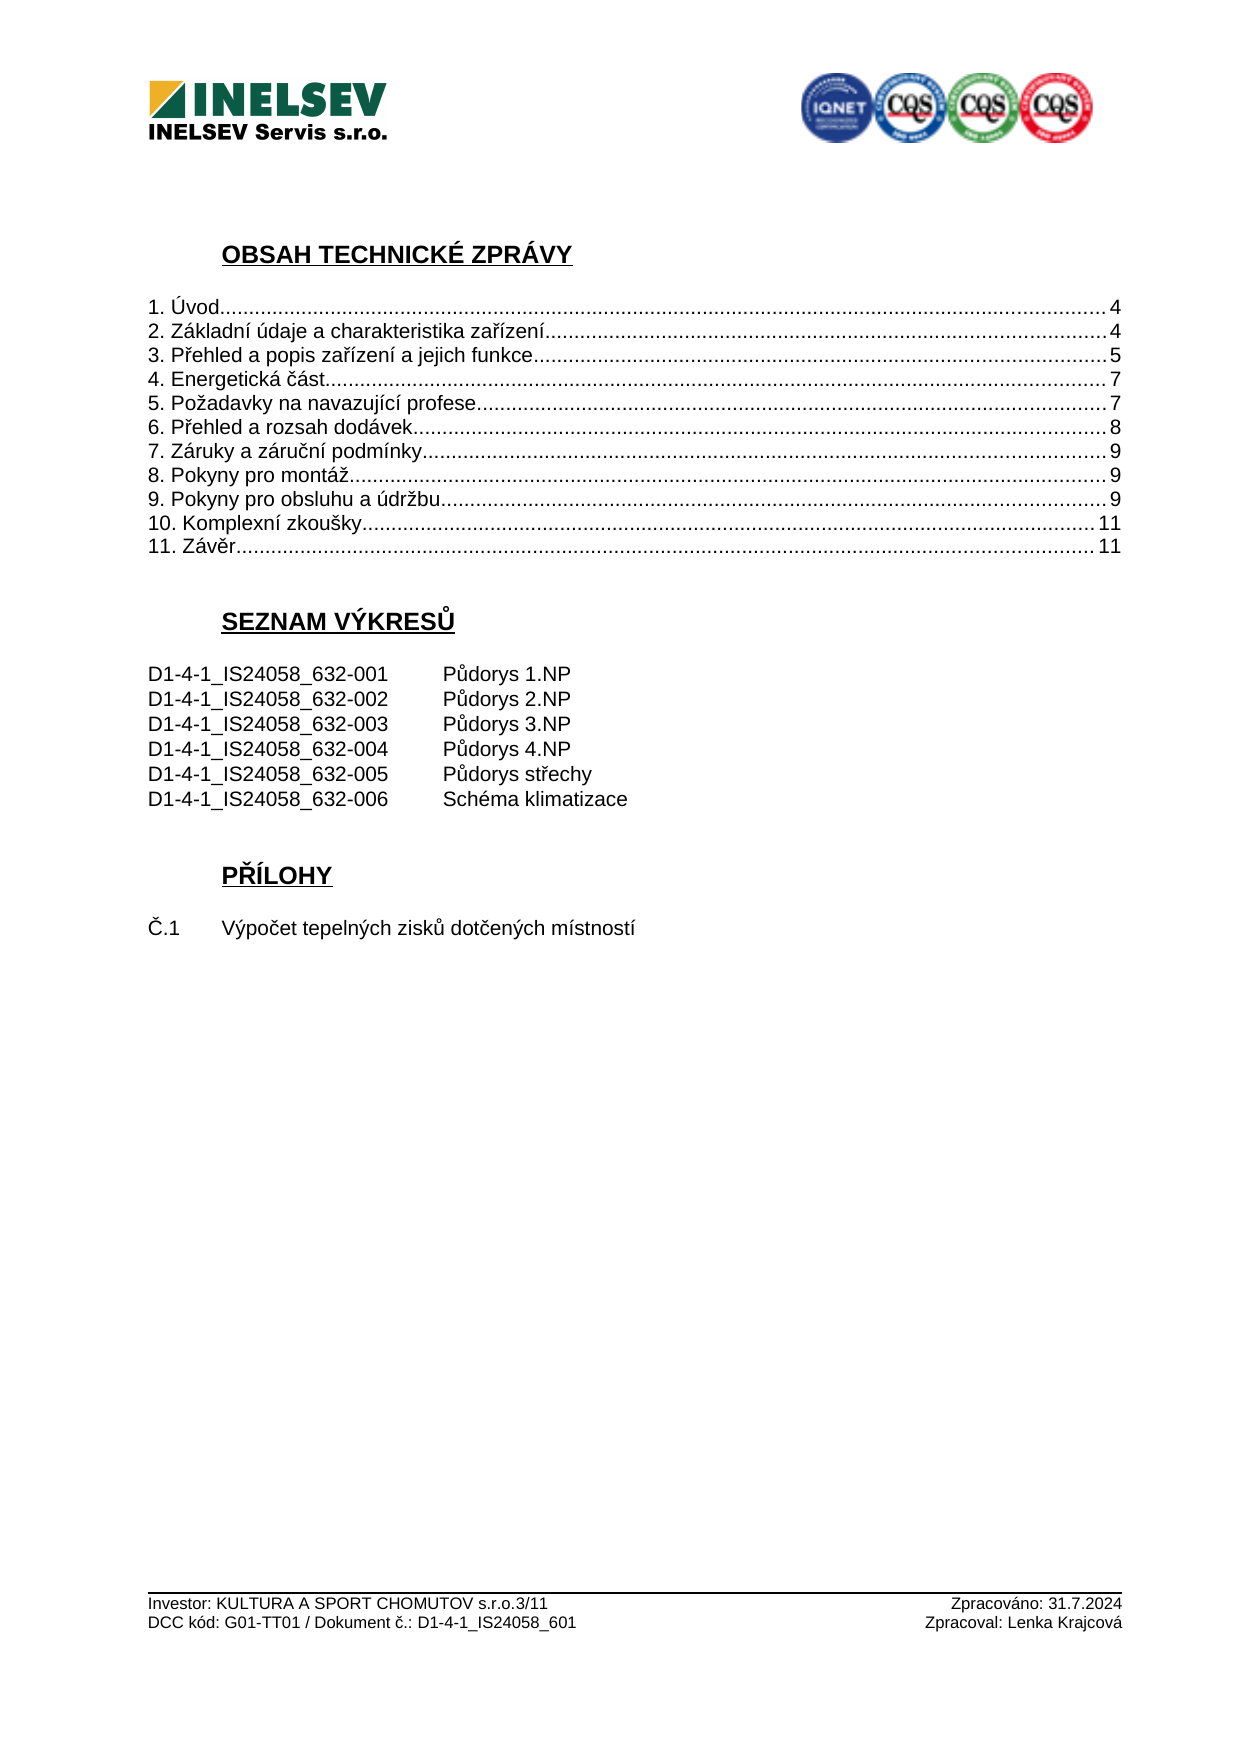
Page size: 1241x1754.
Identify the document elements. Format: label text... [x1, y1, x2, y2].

text D1-4-1_IS24058_632-001 Půdorys 1.NP [148, 661, 1122, 686]
text Č.1 Výpočet tepelných zisků dotčených místností [148, 915, 1122, 940]
text D1-4-1_IS24058_632-006 Schéma klimatizace [148, 786, 1122, 811]
text SEZNAM VÝKRESů [148, 607, 1122, 636]
picture [801, 73, 1093, 143]
picture [147, 78, 389, 143]
text D1-4-1_IS24058_632-005 Půdorys střechy [148, 761, 1122, 786]
text D1-4-1_IS24058_632-002 Půdorys 2.NP [148, 686, 1122, 711]
text PŘÍLOHY [148, 861, 1122, 890]
text D1-4-1_IS24058_632-004 Půdorys 4.NP [148, 736, 1122, 761]
text D1-4-1_IS24058_632-003 Půdorys 3.NP [148, 711, 1122, 736]
